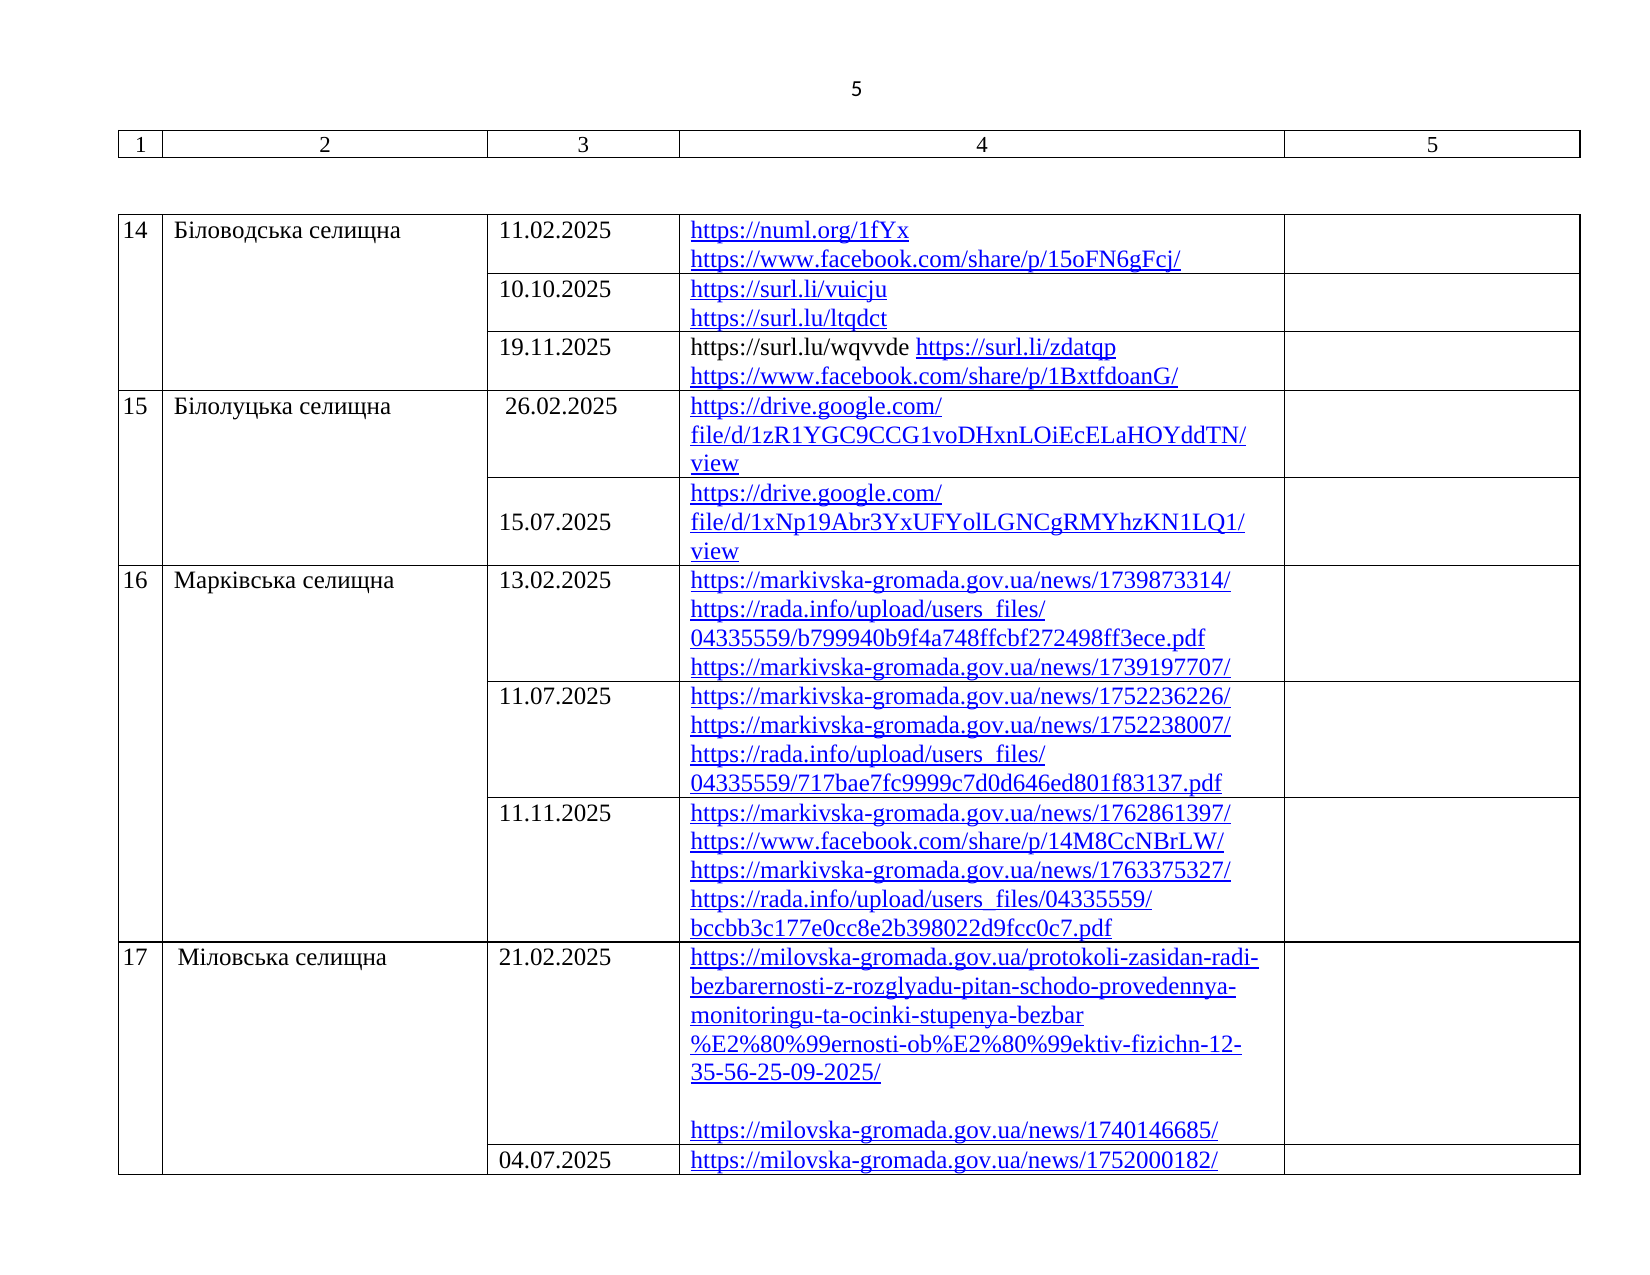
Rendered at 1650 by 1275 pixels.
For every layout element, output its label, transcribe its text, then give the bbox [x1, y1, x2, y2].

table_cell 04.07.2025 [488, 1145, 679, 1173]
table_cell Білолуцька селищна [163, 391, 487, 564]
table_cell 17 [119, 943, 162, 1173]
table_cell 10.10.2025 [488, 274, 679, 331]
table_cell [1285, 1145, 1579, 1173]
table_cell https://numl.org/1fYx https://www.facebook.com/share/p/15oFN6gFcj/ [680, 215, 1284, 273]
table_cell 26.02.2025 [488, 391, 679, 477]
table_cell [1285, 478, 1579, 564]
table_cell [1285, 566, 1579, 681]
table_cell https://milovska-gromada.gov.ua/news/1752000182/ [680, 1145, 1284, 1173]
table_cell 15 [119, 391, 162, 564]
table_cell [1285, 943, 1579, 1144]
table_cell https://surl.lu/wqvvde https://surl.li/zdatqp https://www.facebook.com/share/p/1BxtfdoanG/ [680, 332, 1284, 390]
table_cell 19.11.2025 [488, 332, 679, 390]
table_cell Міловська селищна [163, 943, 487, 1173]
table_cell Марківська селищна [163, 566, 487, 941]
table_cell https://milovska-gromada.gov.ua/protokoli-zasidan-radi-bezbarernosti-z-rozglyadu-pitan-schodo-provedennya-monitoringu-ta-ocinki-stupenya-bezbar%E2%80%99ernosti-ob%E2%80%99ektiv-fizichn-12-35-56-25-09-2025/ https://milovska-gromada.gov.ua/news/1740146685/ [680, 943, 1284, 1144]
table_cell 15.07.2025 [488, 478, 679, 564]
table_cell [1285, 332, 1579, 390]
table_cell 11.07.2025 [488, 682, 679, 797]
table_cell [1285, 682, 1579, 797]
table_cell Біловодська селищна [163, 215, 487, 390]
table_cell [1285, 391, 1579, 477]
table_cell https://surl.li/vuicju https://surl.lu/ltqdct [680, 274, 1284, 331]
table_cell 16 [119, 566, 162, 941]
table_cell [1285, 274, 1579, 331]
table_cell https://markivska-gromada.gov.ua/news/1739873314/ https://rada.info/upload/users_files/04335559/b799940b9f4a748ffcbf272498ff3ece.pdf https://markivska-gromada.gov.ua/news/1739197707/ [680, 566, 1284, 681]
table_cell 21.02.2025 [488, 943, 679, 1144]
table_cell https://markivska-gromada.gov.ua/news/1762861397/ https://www.facebook.com/share/p/14M8CcNBrLW/ https://markivska-gromada.gov.ua/news/1763375327/ https://rada.info/upload/users_files/04335559/bccbb3c177e0cc8e2b398022d9fcc0c7.pdf [680, 798, 1284, 941]
table_cell https://markivska-gromada.gov.ua/news/1752236226/ https://markivska-gromada.gov.ua/news/1752238007/ https://rada.info/upload/users_files/04335559/717bae7fc9999c7d0d646ed801f83137.pdf [680, 682, 1284, 797]
table_cell [1285, 798, 1579, 941]
table_cell 14 [119, 215, 162, 390]
table_cell 13.02.2025 [488, 566, 679, 681]
table_cell 11.02.2025 [488, 215, 679, 273]
table_cell https://drive.google.com/file/d/1zR1YGC9CCG1voDHxnLOiEcELaHOYddTN/view [680, 391, 1284, 477]
table_cell [1285, 215, 1579, 273]
table_cell https://drive.google.com/file/d/1xNp19Abr3YxUFYolLGNCgRMYhzKN1LQ1/view [680, 478, 1284, 564]
table_cell 11.11.2025 [488, 798, 679, 941]
